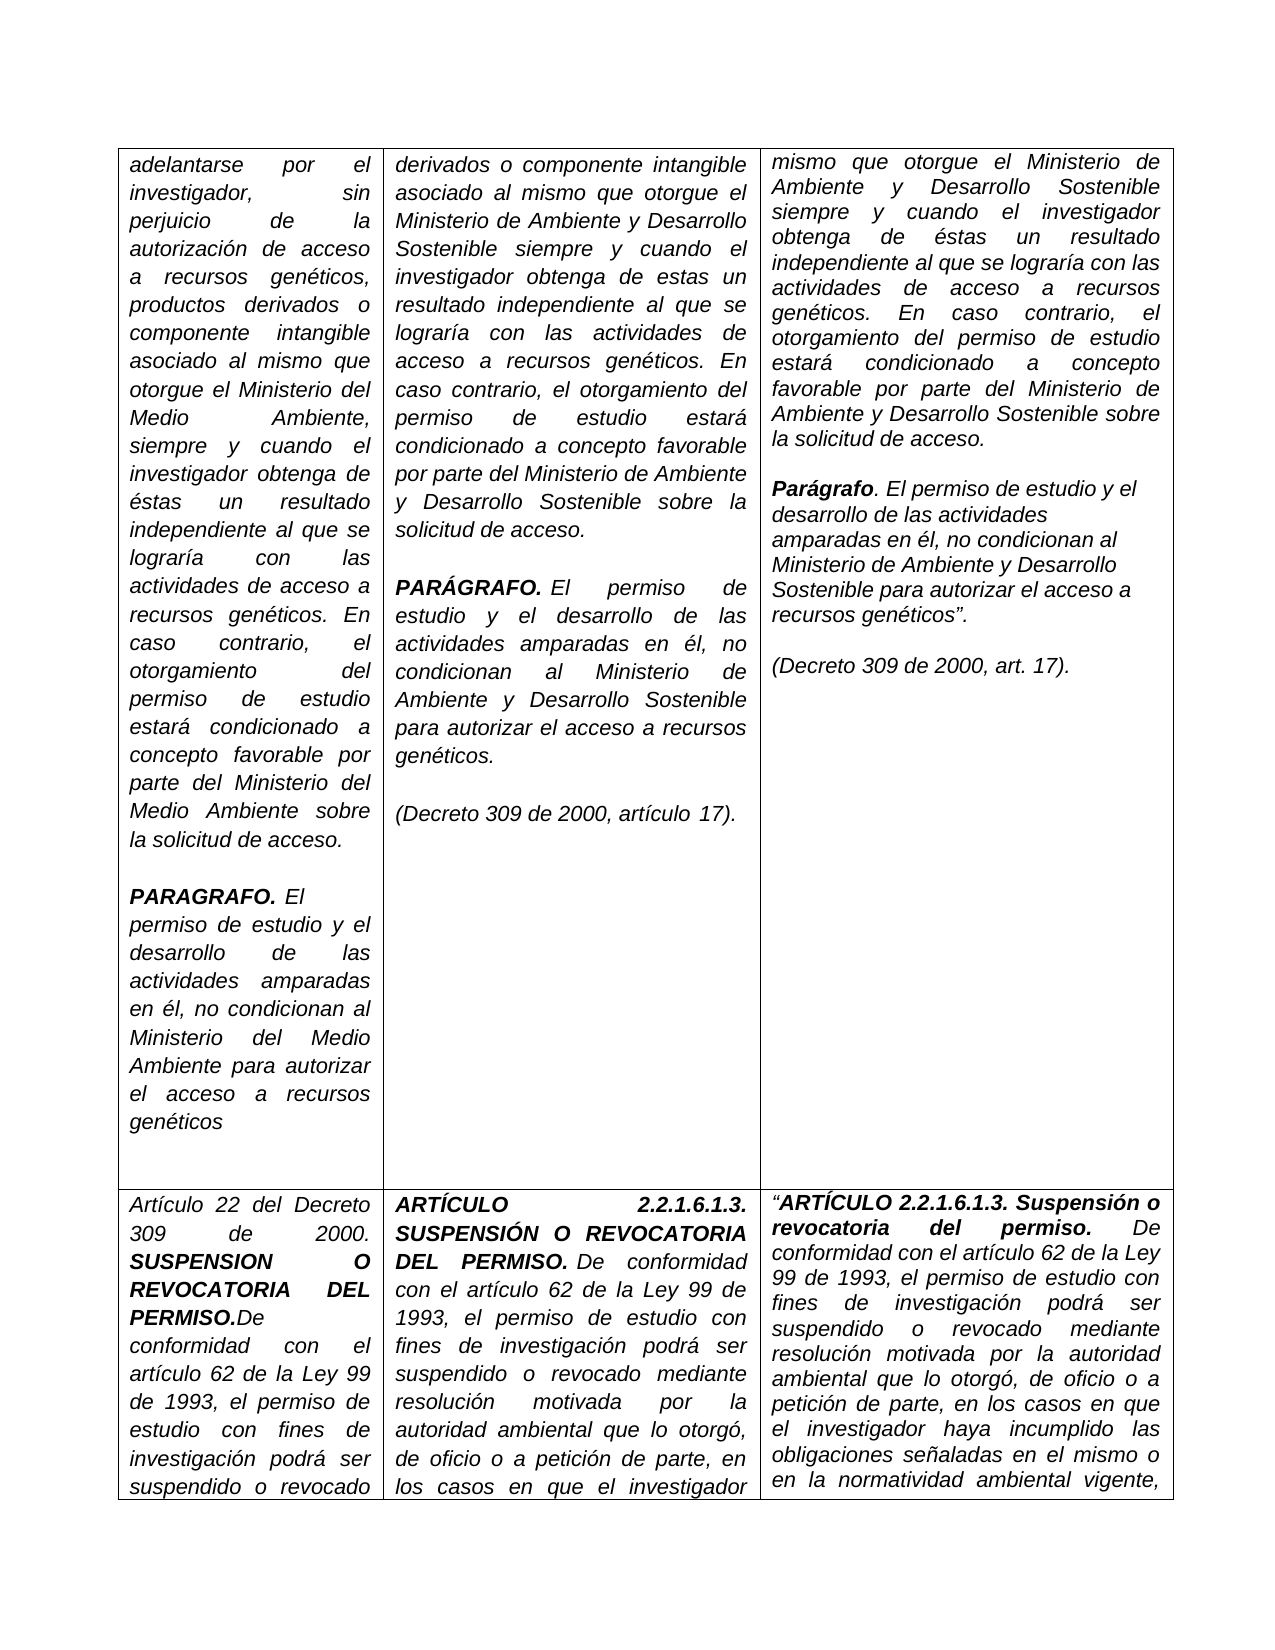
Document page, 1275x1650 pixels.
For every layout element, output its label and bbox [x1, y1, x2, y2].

table_cell [761, 1190, 1173, 1499]
table_cell [384, 1190, 760, 1499]
table_cell [119, 1190, 383, 1499]
table_cell [384, 149, 760, 1188]
table_cell [119, 149, 383, 1188]
table_cell [761, 149, 1173, 1188]
